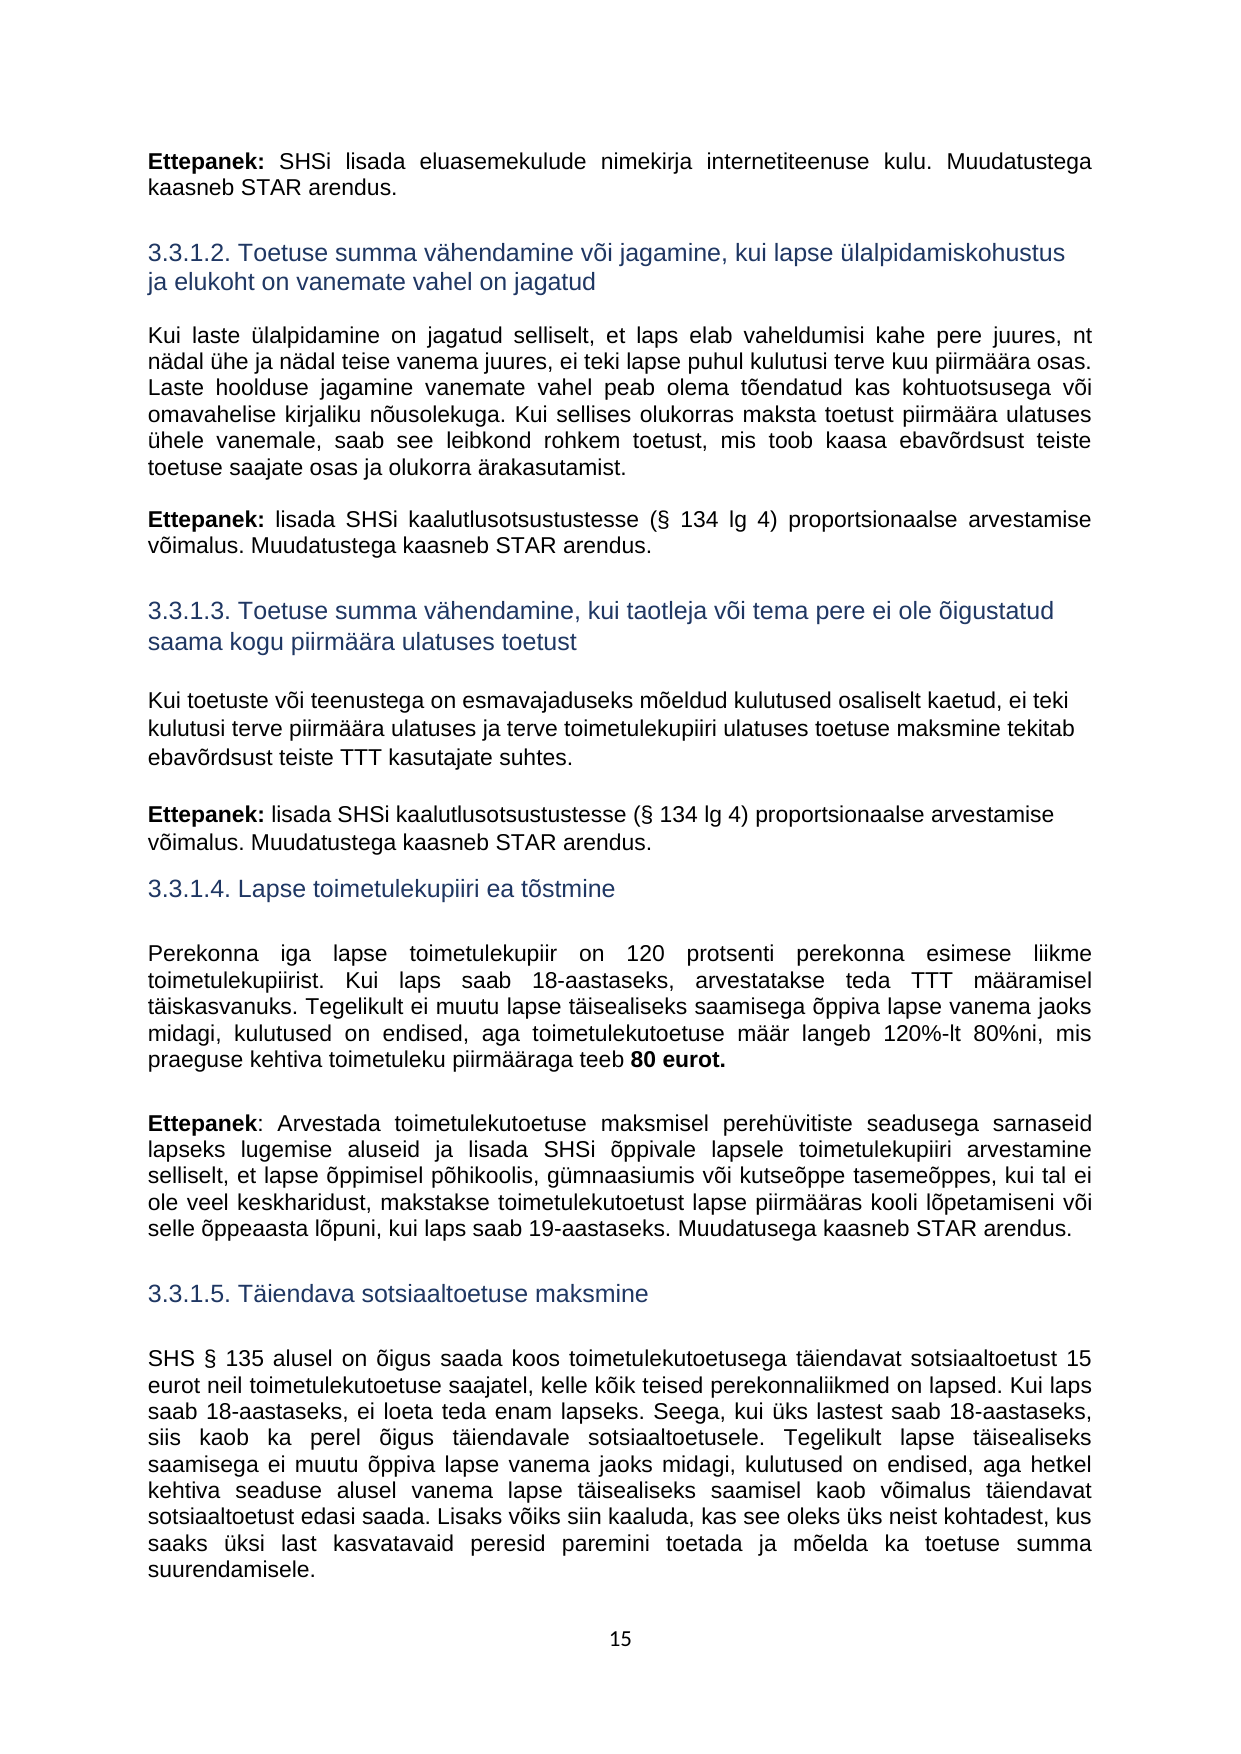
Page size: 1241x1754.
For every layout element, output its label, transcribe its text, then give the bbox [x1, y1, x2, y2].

subtitle 3.3.1.3. Toetuse summa vähendamine, kui taotleja või tema pere ei ole õigustatud saama kogu piirmäära ulatuses toetust [148, 596, 1093, 656]
subtitle 3.3.1.5. Täiendava sotsiaaltoetuse maksmine [148, 1279, 1093, 1308]
list Kui toetuste või teenustega on esmavajaduseks mõeldud kulutused osaliselt kaetud, ei teki kulutusi terve piirmäära ulatuses ja terve toimetulekupiiri ulatuses toetuse maksmine tekitab ebavõrdsust teiste TTT kasutajate suhtes. [148, 687, 1093, 770]
text SHS § 135 alusel on õigus saada koos toimetulekutoetusega täiendavat sotsiaaltoetust 15 eurot neil toimetulekutoetuse saajatel, kelle kõik teised perekonnaliikmed on lapsed. Kui laps saab 18-aastaseks, ei loeta teda enam lapseks. Seega, kui üks lastest saab 18-aastaseks, siis kaob ka perel õigus täiendavale sotsiaaltoetusele. Tegelikult lapse täisealiseks saamisega ei muutu õppiva lapse vanema jaoks midagi, kulutused on endised, aga hetkel kehtiva seaduse alusel vanema lapse täisealiseks saamisel kaob võimalus täiendavat sotsiaaltoetust edasi saada. Lisaks võiks siin kaaluda, kas see oleks üks neist kohtadest, kus saaks üksi last kasvatavaid peresid paremini toetada ja mõelda ka toetuse summa suurendamisele. [148, 1345, 1093, 1582]
text Ettepanek: Arvestada toimetulekutoetuse maksmisel perehüvitiste seadusega sarnaseid lapseks lugemise aluseid ja lisada SHSi õppivale lapsele toimetulekupiiri arvestamine selliselt, et lapse õppimisel põhikoolis, gümnaasiumis või kutseõppe tasemeõppes, kui tal ei ole veel keskharidust, makstakse toimetulekutoetust lapse piirmääras kooli lõpetamiseni või selle õppeaasta lõpuni, kui laps saab 19-aastaseks. Muudatusega kaasneb STAR arendus. [148, 1110, 1093, 1241]
text Perekonna iga lapse toimetulekupiir on 120 protsenti perekonna esimese liikme toimetulekupiirist. Kui laps saab 18-aastaseks, arvestatakse teda TTT määramisel täiskasvanuks. Tegelikult ei muutu lapse täisealiseks saamisega õppiva lapse vanema jaoks midagi, kulutused on endised, aga toimetulekutoetuse määr langeb 120%-lt 80%ni, mis praeguse kehtiva toimetuleku piirmääraga teeb 80 eurot. [148, 940, 1093, 1072]
subtitle 3.3.1.4. Lapse toimetulekupiiri ea tõstmine [148, 874, 1093, 903]
list Ettepanek: lisada SHSi kaalutlusotsustustesse (§ 134 lg 4) proportsionaalse arvestamise võimalus. Muudatustega kaasneb STAR arendus. [148, 506, 1093, 559]
text Ettepanek: SHSi lisada eluasemekulude nimekirja internetiteenuse kulu. Muudatustega kaasneb STAR arendus. [148, 148, 1093, 200]
list Kui laste ülalpidamine on jagatud selliselt, et laps elab vaheldumisi kahe pere juures, nt nädal ühe ja nädal teise vanema juures, ei teki lapse puhul kulutusi terve kuu piirmäära osas. Laste hoolduse jagamine vanemate vahel peab olema tõendatud kas kohtuotsusega või omavahelise kirjaliku nõusolekuga. Kui sellises olukorras maksta toetust piirmäära ulatuses ühele vanemale, saab see leibkond rohkem toetust, mis toob kaasa ebavõrdsust teiste toetuse saajate osas ja olukorra ärakasutamist. [148, 322, 1093, 480]
list Ettepanek: lisada SHSi kaalutlusotsustustesse (§ 134 lg 4) proportsionaalse arvestamise võimalus. Muudatustega kaasneb STAR arendus. [148, 801, 1093, 855]
subtitle 3.3.1.2. Toetuse summa vähendamine või jagamine, kui lapse ülalpidamiskohustus ja elukoht on vanemate vahel on jagatud [148, 238, 1093, 295]
